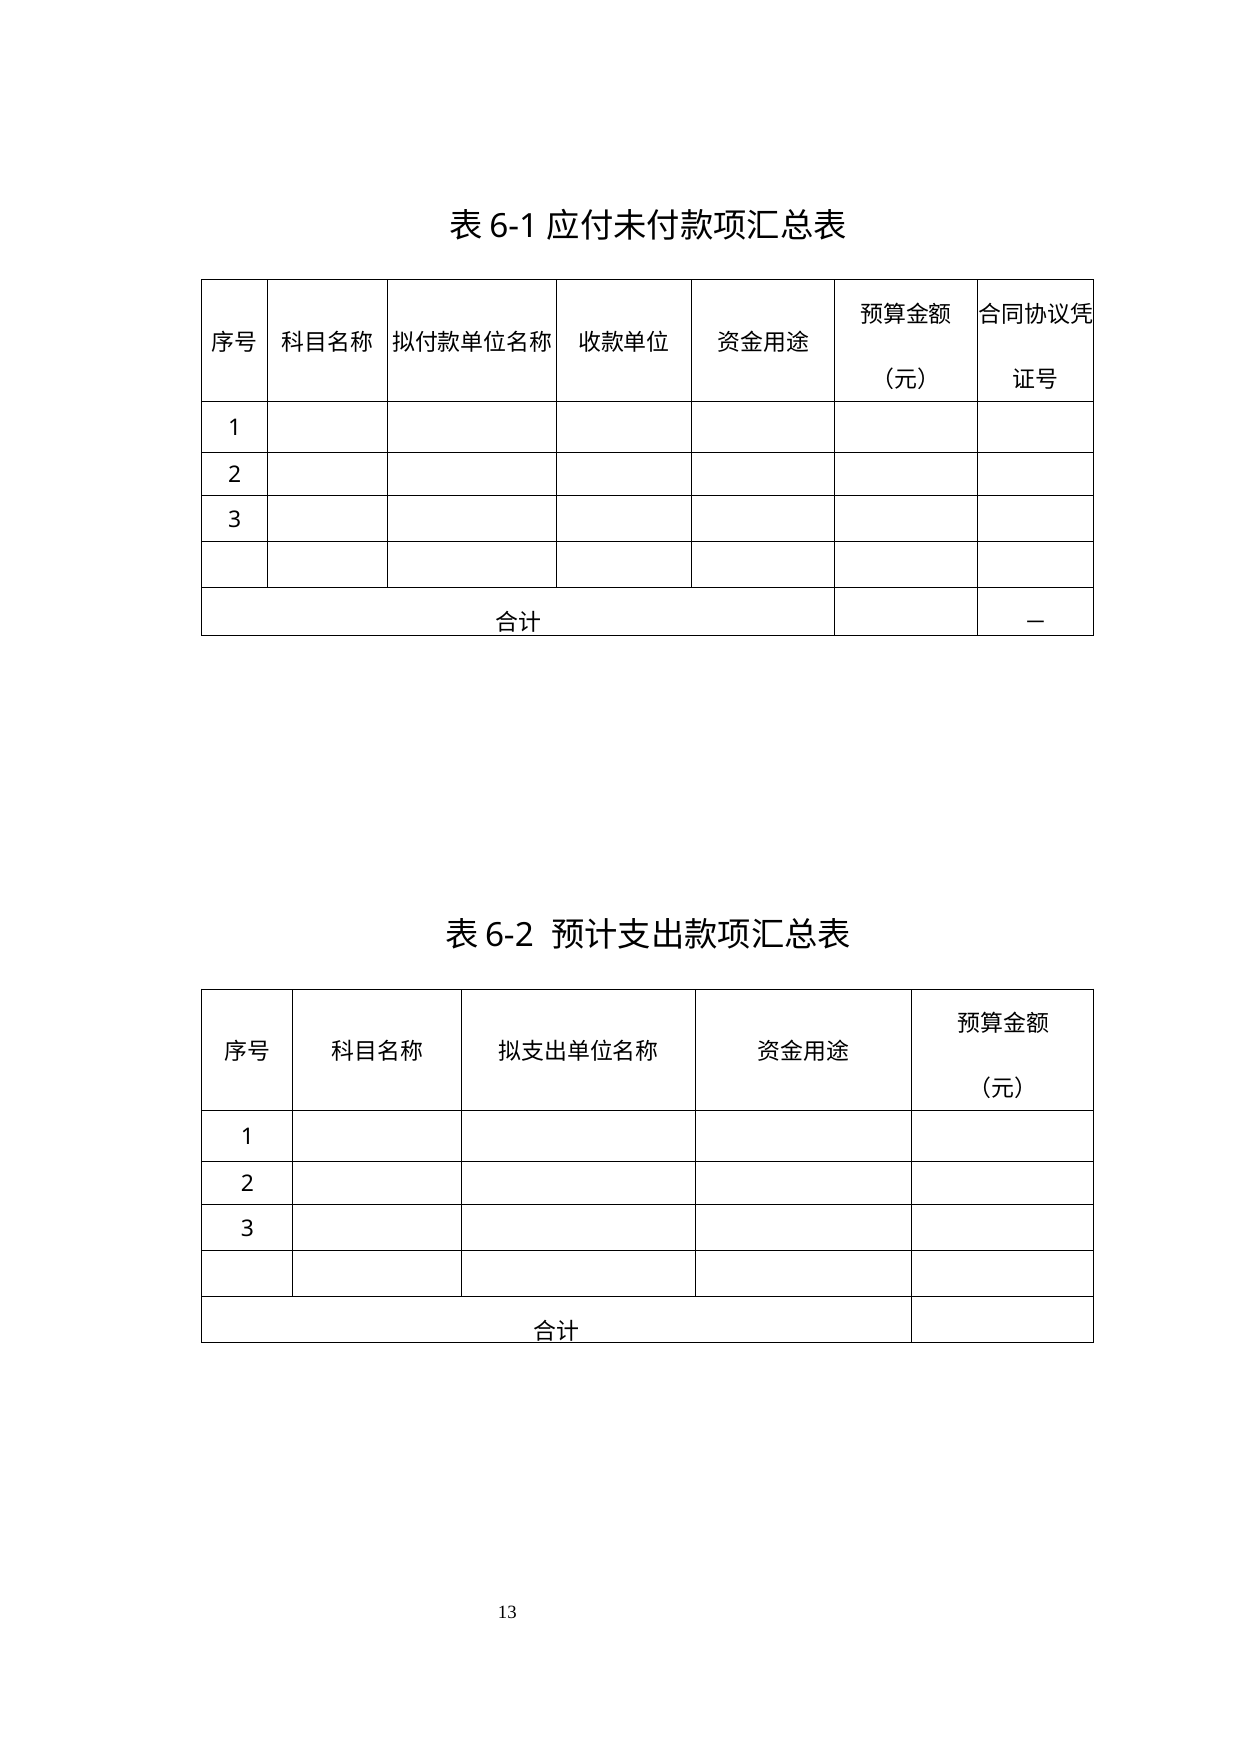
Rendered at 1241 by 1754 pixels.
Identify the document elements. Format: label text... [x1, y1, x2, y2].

table_header 科目名称 [268, 280, 387, 401]
table_header 合同协议凭证号 [978, 280, 1093, 401]
table_header 资金用途 [692, 280, 834, 401]
text 表6-2 预计支出款项汇总表 [197, 899, 1098, 964]
table_cell [388, 453, 556, 495]
table_cell [912, 1111, 1093, 1161]
table_cell 3 [202, 1205, 292, 1250]
table_cell [912, 1205, 1093, 1250]
table_cell [835, 542, 977, 587]
table_cell [835, 496, 977, 541]
table_cell [696, 1251, 911, 1296]
table_cell [462, 1205, 695, 1250]
table_cell [912, 1297, 1093, 1342]
table_header 拟付款单位名称 [388, 280, 556, 401]
table_cell [268, 453, 387, 495]
table_cell [268, 542, 387, 587]
table_cell [696, 1205, 911, 1250]
table_cell 1 [202, 1111, 292, 1161]
table_header 收款单位 [557, 280, 691, 401]
table_cell [978, 496, 1093, 541]
table_cell [696, 1162, 911, 1204]
table_cell 3 [202, 496, 267, 541]
table_cell [912, 1162, 1093, 1204]
table_cell [388, 496, 556, 541]
table_header 序号 [202, 990, 292, 1110]
table_cell [268, 402, 387, 452]
table_cell 合计 [202, 1297, 911, 1342]
table_cell 2 [202, 453, 267, 495]
table_cell [293, 1251, 461, 1296]
table_cell [978, 402, 1093, 452]
table_header 拟支出单位名称 [462, 990, 695, 1110]
table_cell [202, 542, 267, 587]
table_cell [692, 402, 834, 452]
table_cell 1 [202, 402, 267, 452]
table_cell [293, 1111, 461, 1161]
table_cell [557, 496, 691, 541]
table_cell [692, 496, 834, 541]
table_cell [978, 453, 1093, 495]
table_cell [835, 453, 977, 495]
table_cell [692, 542, 834, 587]
table_cell [293, 1162, 461, 1204]
table_cell [388, 542, 556, 587]
table_cell 合计 [202, 588, 834, 635]
table_cell [293, 1205, 461, 1250]
table_header 科目名称 [293, 990, 461, 1110]
table_cell [835, 588, 977, 635]
table_cell [462, 1251, 695, 1296]
table_header 序号 [202, 280, 267, 401]
text 表6-1 应付未付款项汇总表 [197, 190, 1098, 255]
table_header 预算金额 （元） [912, 990, 1093, 1110]
table_cell [202, 1251, 292, 1296]
table_cell 2 [202, 1162, 292, 1204]
table_cell [557, 542, 691, 587]
table_cell [912, 1251, 1093, 1296]
table_cell [462, 1162, 695, 1204]
table_header 资金用途 [696, 990, 911, 1110]
table_cell [692, 453, 834, 495]
table_cell [835, 402, 977, 452]
table_header 预算金额 （元） [835, 280, 977, 401]
table_cell [557, 453, 691, 495]
table_cell － [978, 588, 1093, 635]
table_cell [557, 402, 691, 452]
table_cell [388, 402, 556, 452]
table_cell [462, 1111, 695, 1161]
table_cell [696, 1111, 911, 1161]
table_cell [268, 496, 387, 541]
table_cell [978, 542, 1093, 587]
